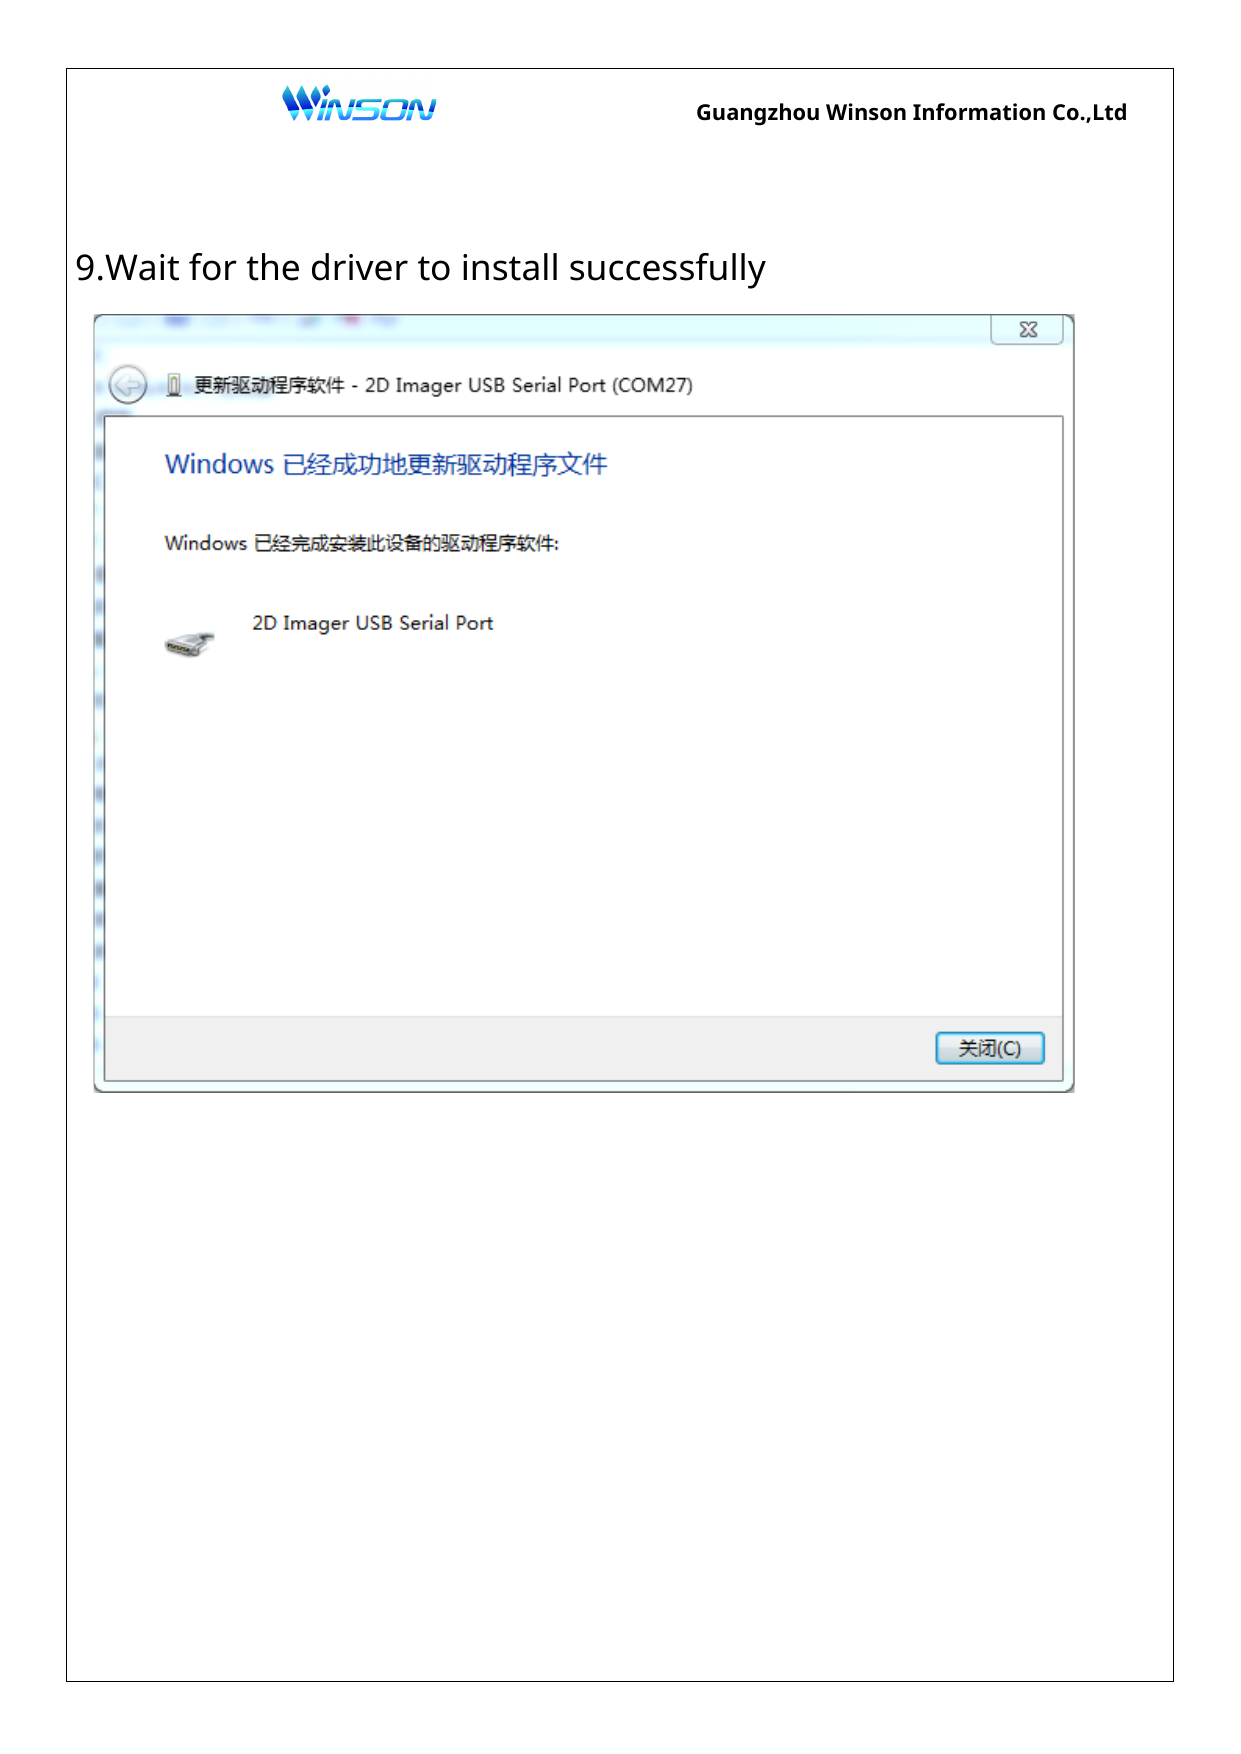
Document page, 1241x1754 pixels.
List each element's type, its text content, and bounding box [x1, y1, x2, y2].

picture [282, 70, 437, 121]
picture [93, 314, 1075, 1093]
text 9.Wait for the driver to install successfully [75, 218, 1165, 314]
